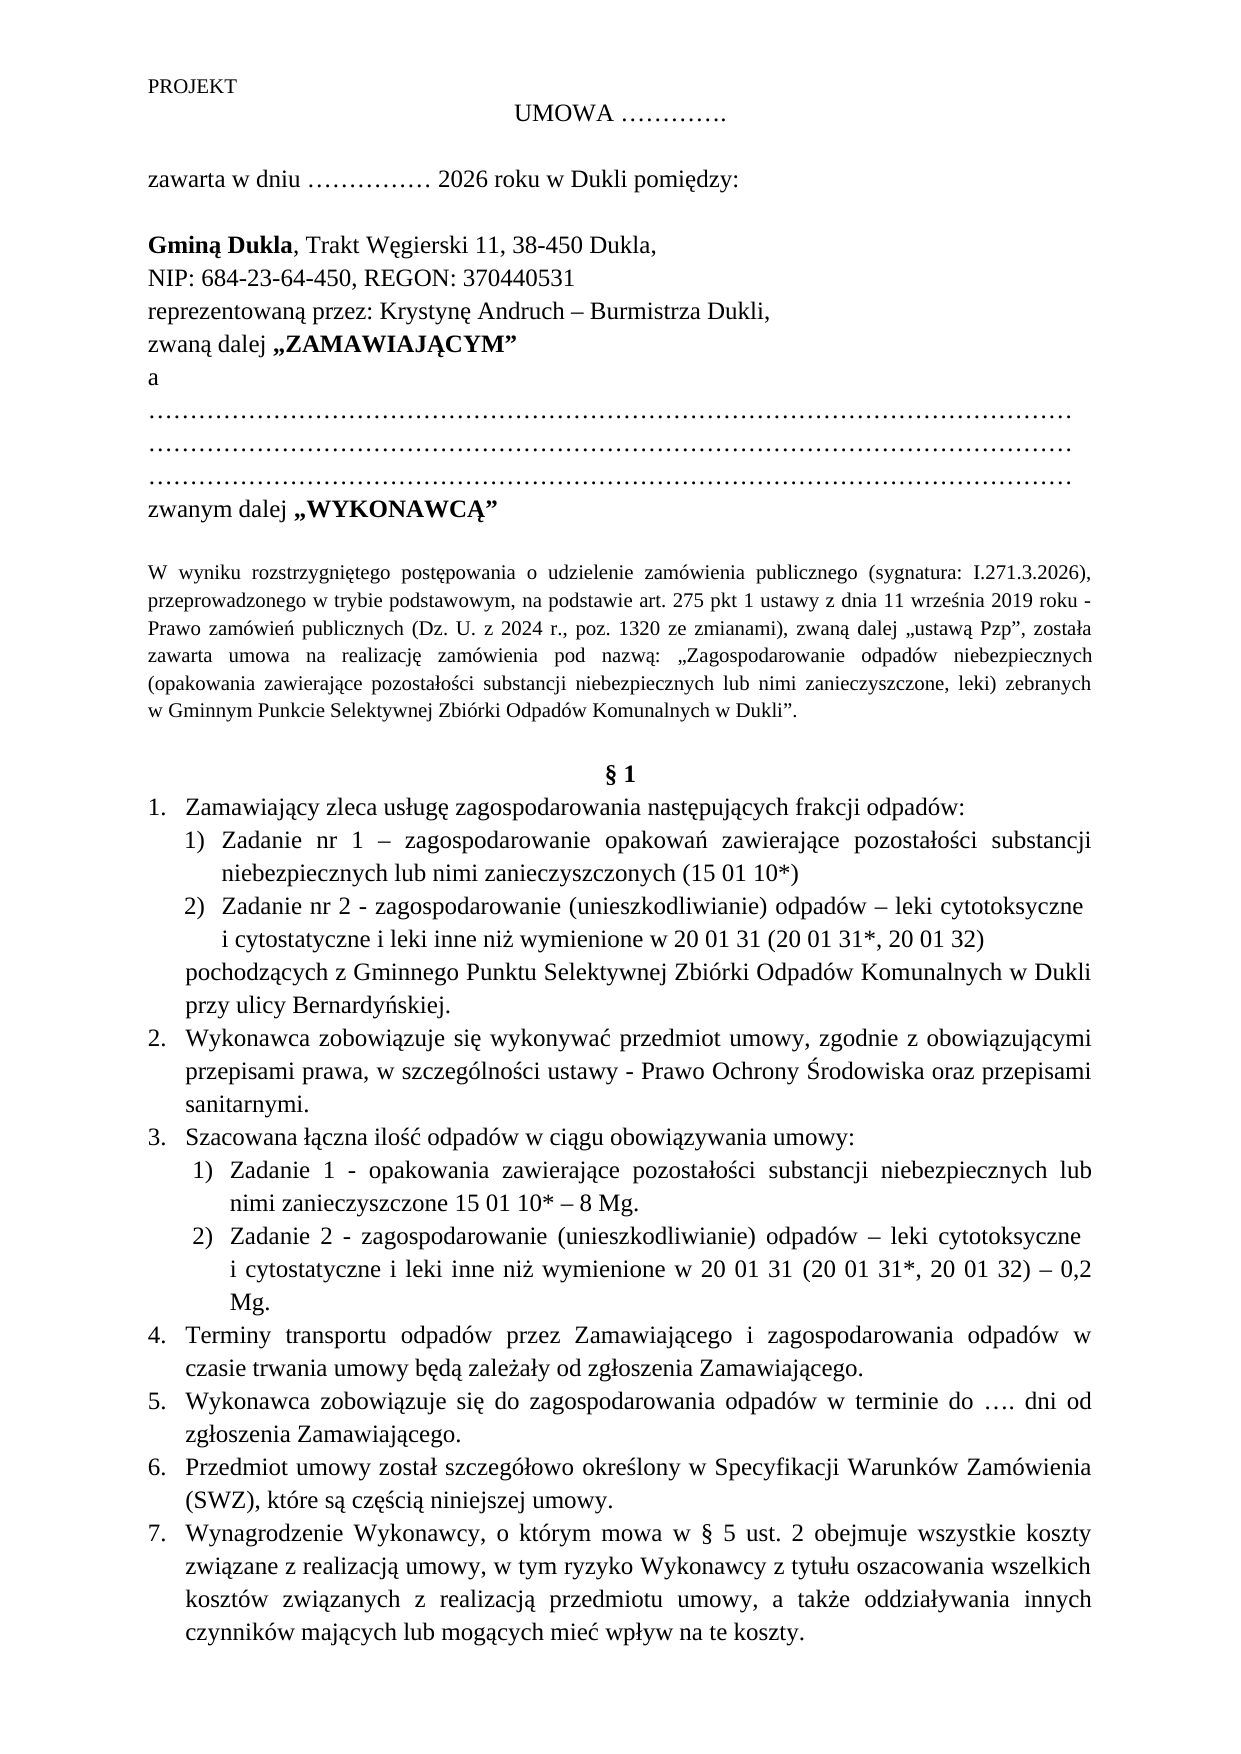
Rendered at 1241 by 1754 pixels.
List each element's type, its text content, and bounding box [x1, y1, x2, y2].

text pochodzących z Gminnego Punktu Selektywnej Zbiórki Odpadów Komunalnych w Dukli przy ulicy Bernardyńskiej. [185, 957, 1092, 1019]
list Zadanie 1 - opakowania zawierające pozostałości substancji niebezpiecznych lub nimi zanieczyszczone 15 01 10* – 8 Mg. [192, 1155, 1092, 1217]
list Terminy transportu odpadów przez Zamawiającego i zagospodarowania odpadów w czasie trwania umowy będą zależały od zgłoszenia Zamawiającego. [148, 1320, 1092, 1382]
list Szacowana łączna ilość odpadów w ciągu obowiązywania umowy: [148, 1122, 1092, 1151]
text NIP: 684-23-64-450, REGON: 370440531 [148, 263, 1092, 292]
list Zamawiający zleca usługę zagospodarowania następujących frakcji odpadów: [148, 792, 1092, 821]
list Zadanie nr 1 – zagospodarowanie opakowań zawierające pozostałości substancji niebezpiecznych lub nimi zanieczyszczonych (15 01 10*) [184, 825, 1092, 887]
list Wykonawca zobowiązuje się wykonywać przedmiot umowy, zgodnie z obowiązującymi przepisami prawa, w szczególności ustawy - Prawo Ochrony Środowiska oraz przepisami sanitarnymi. [148, 1023, 1092, 1118]
text reprezentowaną przez: Krystynę Andruch – Burmistrza Dukli, [148, 296, 1092, 325]
text zwanym dalej „WYKONAWCĄ” [148, 494, 1092, 523]
text a [148, 362, 1092, 391]
text § 1 [148, 759, 1092, 788]
list Przedmiot umowy został szczegółowo określony w Specyfikacji Warunków Zamówienia (SWZ), które są częścią niniejszej umowy. [148, 1452, 1092, 1514]
list Wynagrodzenie Wykonawcy, o którym mowa w § 5 ust. 2 obejmuje wszystkie koszty związane z realizacją umowy, w tym ryzyko Wykonawcy z tytułu oszacowania wszelkich kosztów związanych z realizacją przedmiotu umowy, a także oddziaływania innych czynników mających lub mogących mieć wpływ na te koszty. [148, 1518, 1092, 1646]
text W wyniku rozstrzygniętego postępowania o udzielenie zamówienia publicznego (sygnatura: I.271.3.2026), przeprowadzonego w trybie podstawowym, na podstawie art. 275 pkt 1 ustawy z dnia 11 września 2019 roku - Prawo zamówień publicznych (Dz. U. z 2024 r., poz. 1320 ze zmianami), zwaną dalej „ustawą Pzp”, została zawarta umowa na realizację zamówienia pod nazwą: „Zagospodarowanie odpadów niebezpiecznych (opakowania zawierające pozostałości substancji niebezpiecznych lub nimi zanieczyszczone, leki) zebranych w Gminnym Punkcie Selektywnej Zbiórki Odpadów Komunalnych w Dukli”. [148, 560, 1092, 722]
text zawarta w dniu …………… 2026 roku w Dukli pomiędzy: [148, 164, 1092, 193]
text zwaną dalej „ZAMAWIAJĄCYM” [148, 329, 1092, 358]
list Zadanie nr 2 - zagospodarowanie (unieszkodliwianie) odpadów – leki cytotoksyczne i cytostatyczne i leki inne niż wymienione w 20 01 31 (20 01 31*, 20 01 32) [184, 891, 1092, 953]
list Wykonawca zobowiązuje się do zagospodarowania odpadów w terminie do …. dni od zgłoszenia Zamawiającego. [148, 1386, 1092, 1448]
text UMOWA …………. [148, 98, 1092, 127]
text ……………………………………………………………………………………………………………………………………………………………………………………………………………………………………………………………………………………………………… [148, 395, 1092, 490]
text Gminą Dukla, Trakt Węgierski 11, 38-450 Dukla, [148, 230, 1092, 259]
list Zadanie 2 - zagospodarowanie (unieszkodliwianie) odpadów – leki cytotoksyczne i cytostatyczne i leki inne niż wymienione w 20 01 31 (20 01 31*, 20 01 32) – 0,2 Mg. [192, 1221, 1092, 1316]
